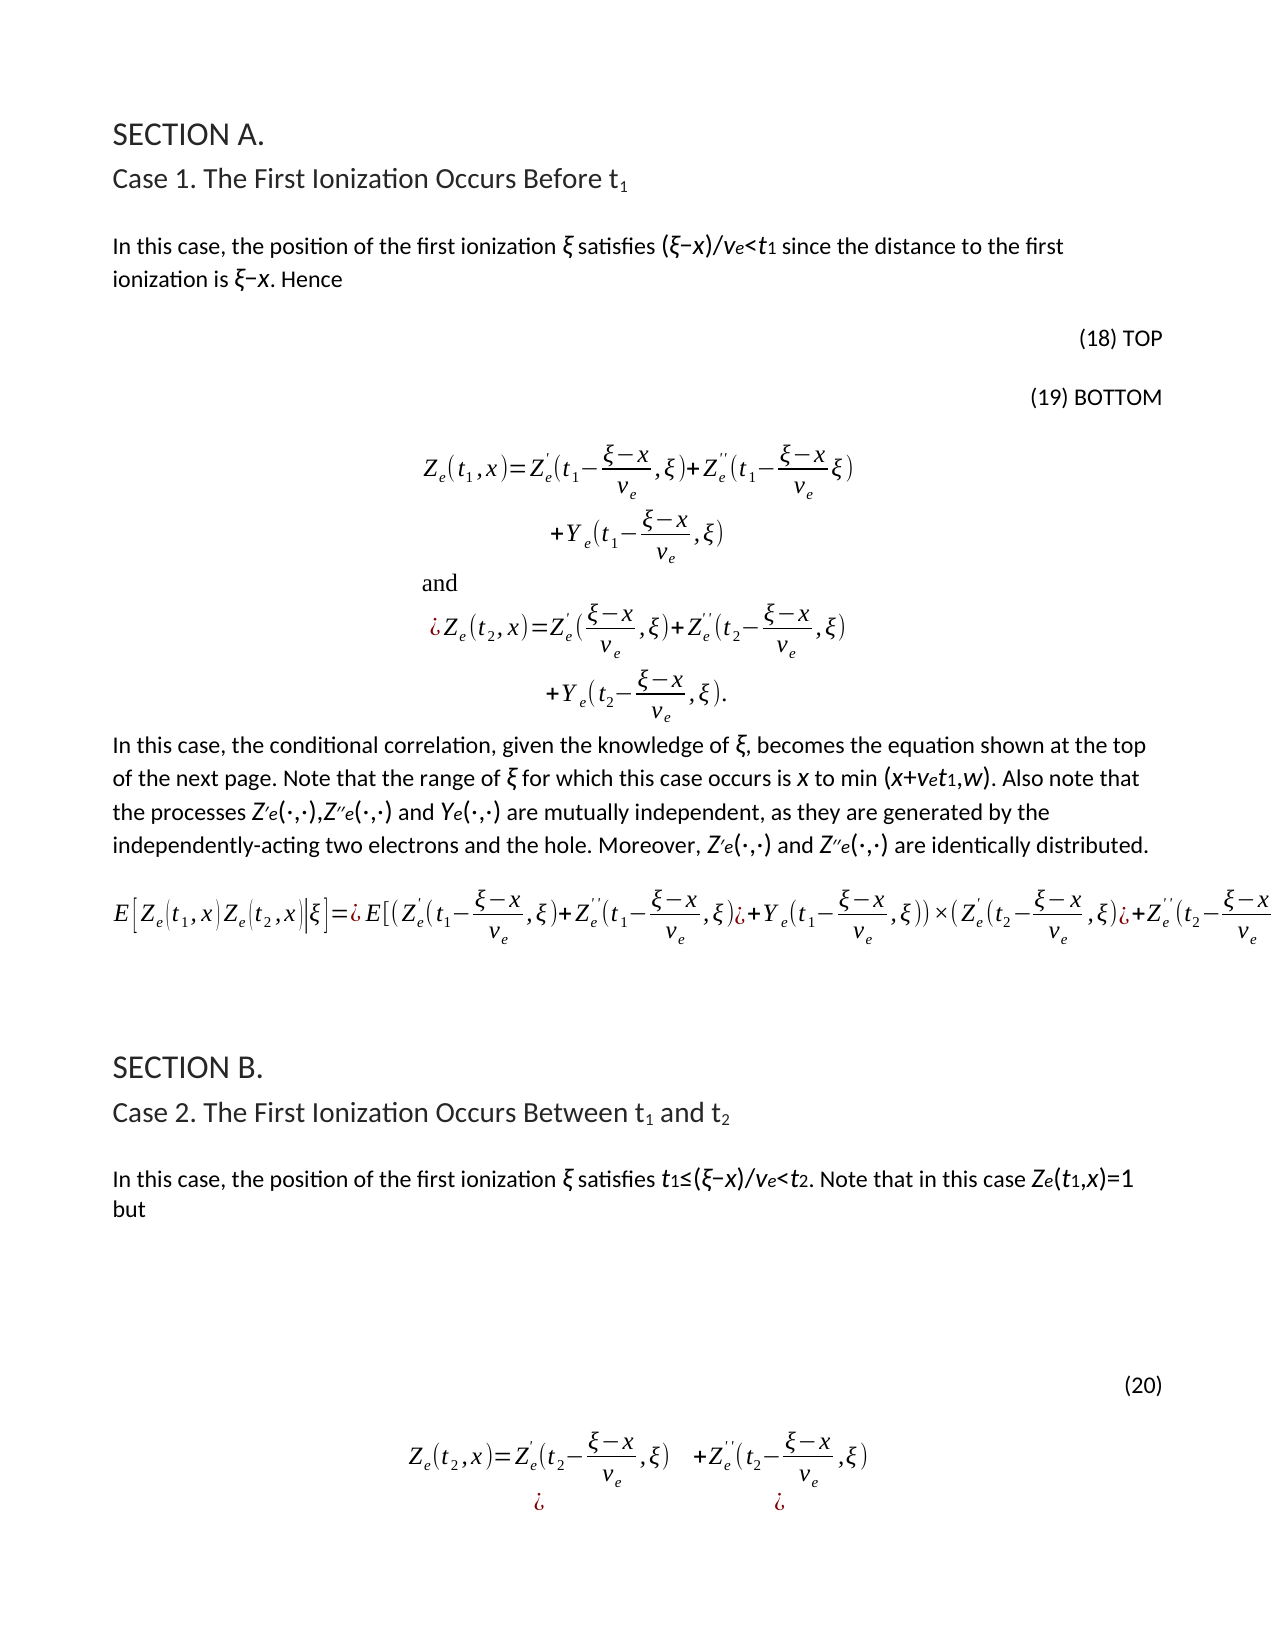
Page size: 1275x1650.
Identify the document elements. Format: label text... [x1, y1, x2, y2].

text In this case, the conditional correlation, given the knowledge of ξ, becomes the equation shown at the top of the next page. Note that the range of ξ for which this case occurs is x to min (x+vet1,w). Also note that the processes Z′e(⋅,⋅),Z′′e(⋅,⋅) and Ye(⋅,⋅) are mutually independent, as they are generated by the independently-acting two electrons and the hole. Moreover, Z′e(⋅,⋅) and Z′′e(⋅,⋅) are identically distributed. [112, 727, 1162, 860]
subtitle Case 2. The First Ionization Occurs Between t1 and t2 [112, 1094, 1162, 1129]
text (20) [112, 1370, 1162, 1399]
subtitle SECTION A. [112, 112, 1162, 153]
subtitle SECTION B. [112, 1046, 1162, 1086]
text In this case, the position of the first ionization ξ satisfies (ξ−x)/ve<t1 since the distance to the first ionization is ξ−x. Hence [112, 228, 1162, 294]
subtitle Case 1. The First Ionization Occurs Before t1 [112, 161, 1162, 196]
text (19) BOTTOM [112, 382, 1162, 411]
text In this case, the position of the first ionization ξ satisfies t1≤(ξ−x)/ve<t2. Note that in this case Ze(t1,x)=1 but [112, 1161, 1162, 1224]
text (18) TOP [112, 323, 1162, 353]
